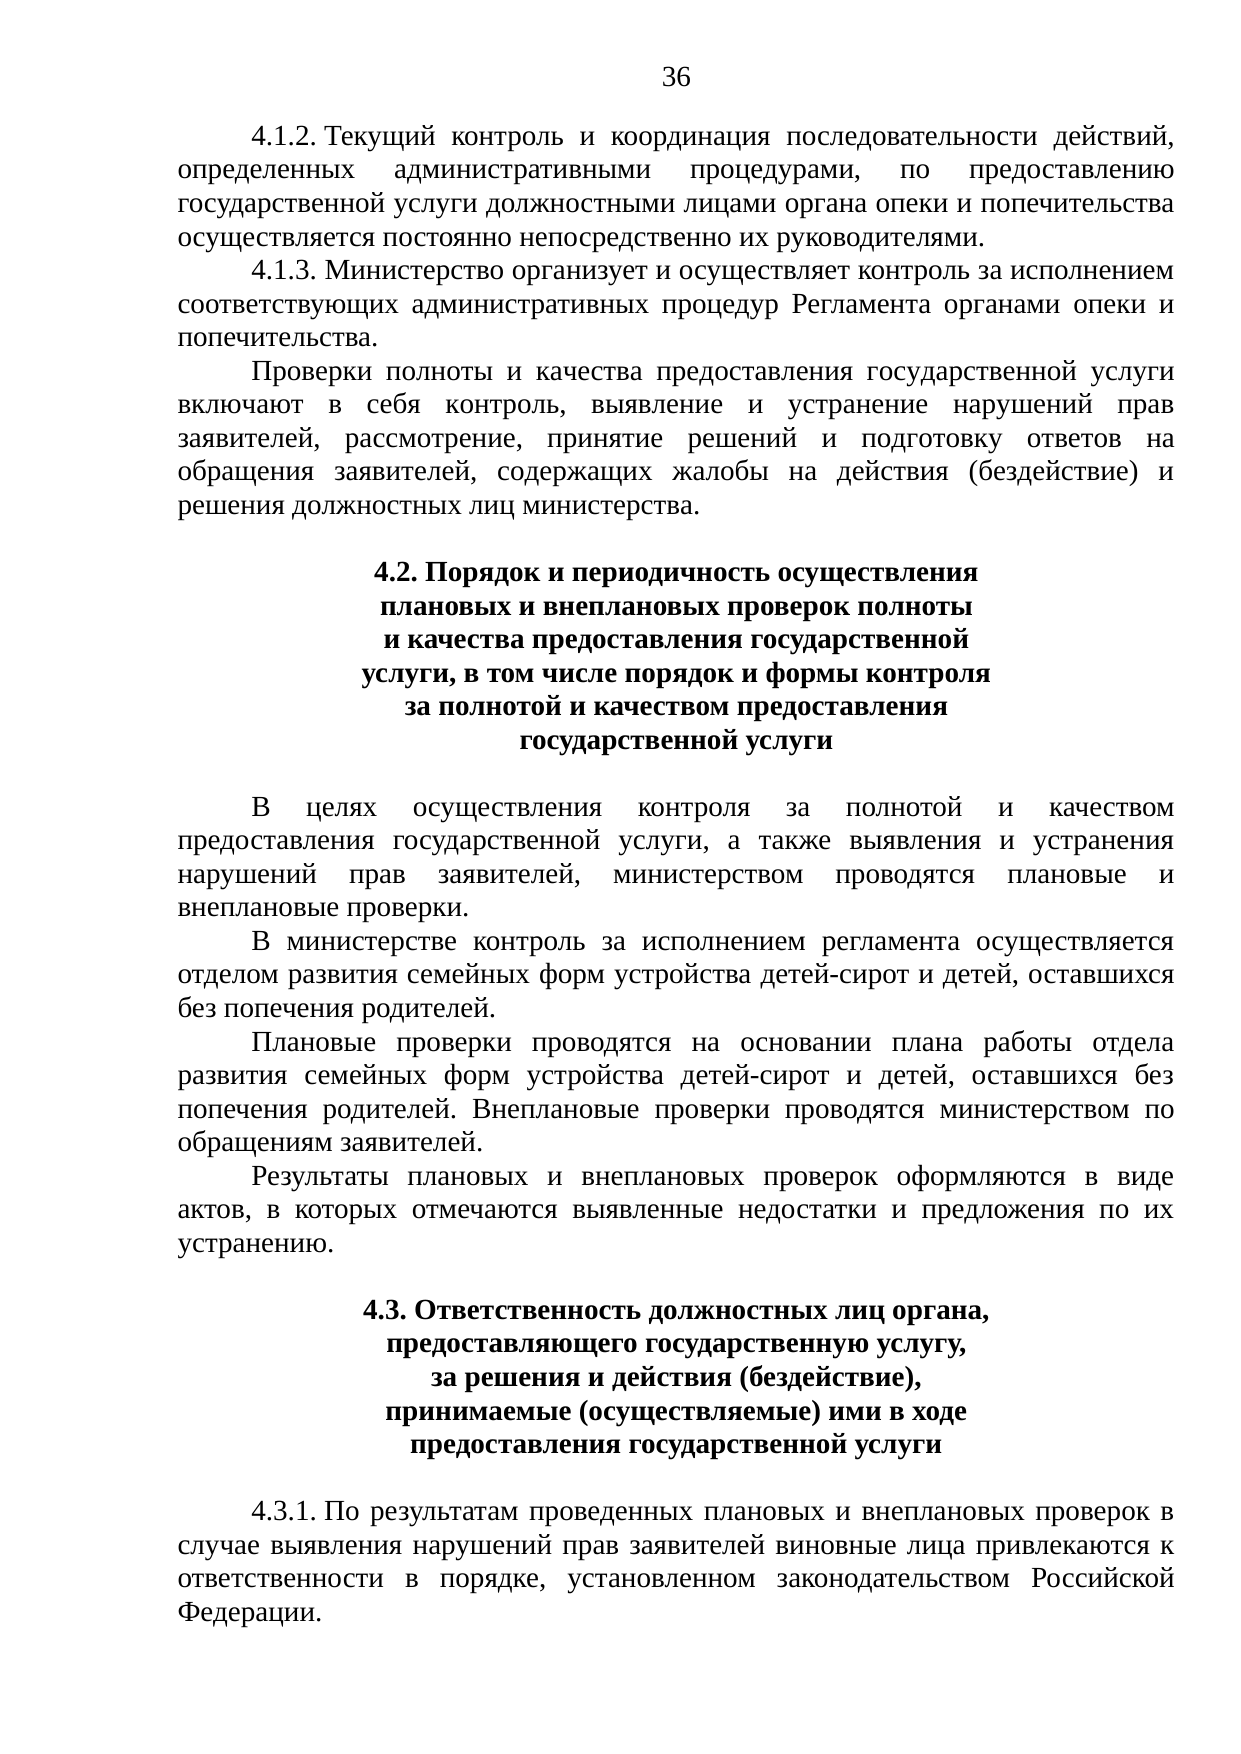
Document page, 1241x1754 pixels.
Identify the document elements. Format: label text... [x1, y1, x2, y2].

text 4.1.2. Текущий контроль и координация последовательности действий, определенных административными процедурами, по предоставлению государственной услуги должностными лицами органа опеки и попечительства осуществляется постоянно непосредственно их руководителями. [177, 118, 1175, 252]
text Проверки полноты и качества предоставления государственной услуги включают в себя контроль, выявление и устранение нарушений прав заявителей, рассмотрение, принятие решений и подготовку ответов на обращения заявителей, содержащих жалобы на действия (бездействие) и решения должностных лиц министерства. [177, 353, 1175, 521]
text за решения и действия (бездействие), [177, 1359, 1175, 1393]
text В целях осуществления контроля за полнотой и качеством предоставления государственной услуги, а также выявления и устранения нарушений прав заявителей, министерством проводятся плановые и внеплановые проверки. [177, 789, 1175, 923]
text и качества предоставления государственной [177, 621, 1175, 655]
text предоставления государственной услуги [177, 1426, 1175, 1460]
text государственной услуги [177, 722, 1175, 755]
text за полнотой и качеством предоставления [177, 688, 1175, 722]
text предоставляющего государственную услугу, [177, 1326, 1175, 1359]
text 4.3. Ответственность должностных лиц органа, [177, 1292, 1175, 1326]
text услуги, в том числе порядок и формы контроля [177, 655, 1175, 688]
text Плановые проверки проводятся на основании плана работы отдела развития семейных форм устройства детей-сирот и детей, оставшихся без попечения родителей. Внеплановые проверки проводятся министерством по обращениям заявителей. [177, 1024, 1175, 1158]
text Результаты плановых и внеплановых проверок оформляются в виде актов, в которых отмечаются выявленные недостатки и предложения по их устранению. [177, 1158, 1175, 1258]
text 4.1.3. Министерство организует и осуществляет контроль за исполнением соответствующих административных процедур Регламента органами опеки и попечительства. [177, 252, 1175, 353]
text 4.2. Порядок и периодичность осуществления [177, 554, 1175, 588]
text 4.3.1. По результатам проведенных плановых и внеплановых проверок в случае выявления нарушений прав заявителей виновные лица привлекаются к ответственности в порядке, установленном законодательством Российской Федерации. [177, 1493, 1175, 1627]
text принимаемые (осуществляемые) ими в ходе [177, 1393, 1175, 1426]
text В министерстве контроль за исполнением регламента осуществляется отделом развития семейных форм устройства детей-сирот и детей, оставшихся без попечения родителей. [177, 923, 1175, 1024]
text плановых и внеплановых проверок полноты [177, 588, 1175, 621]
